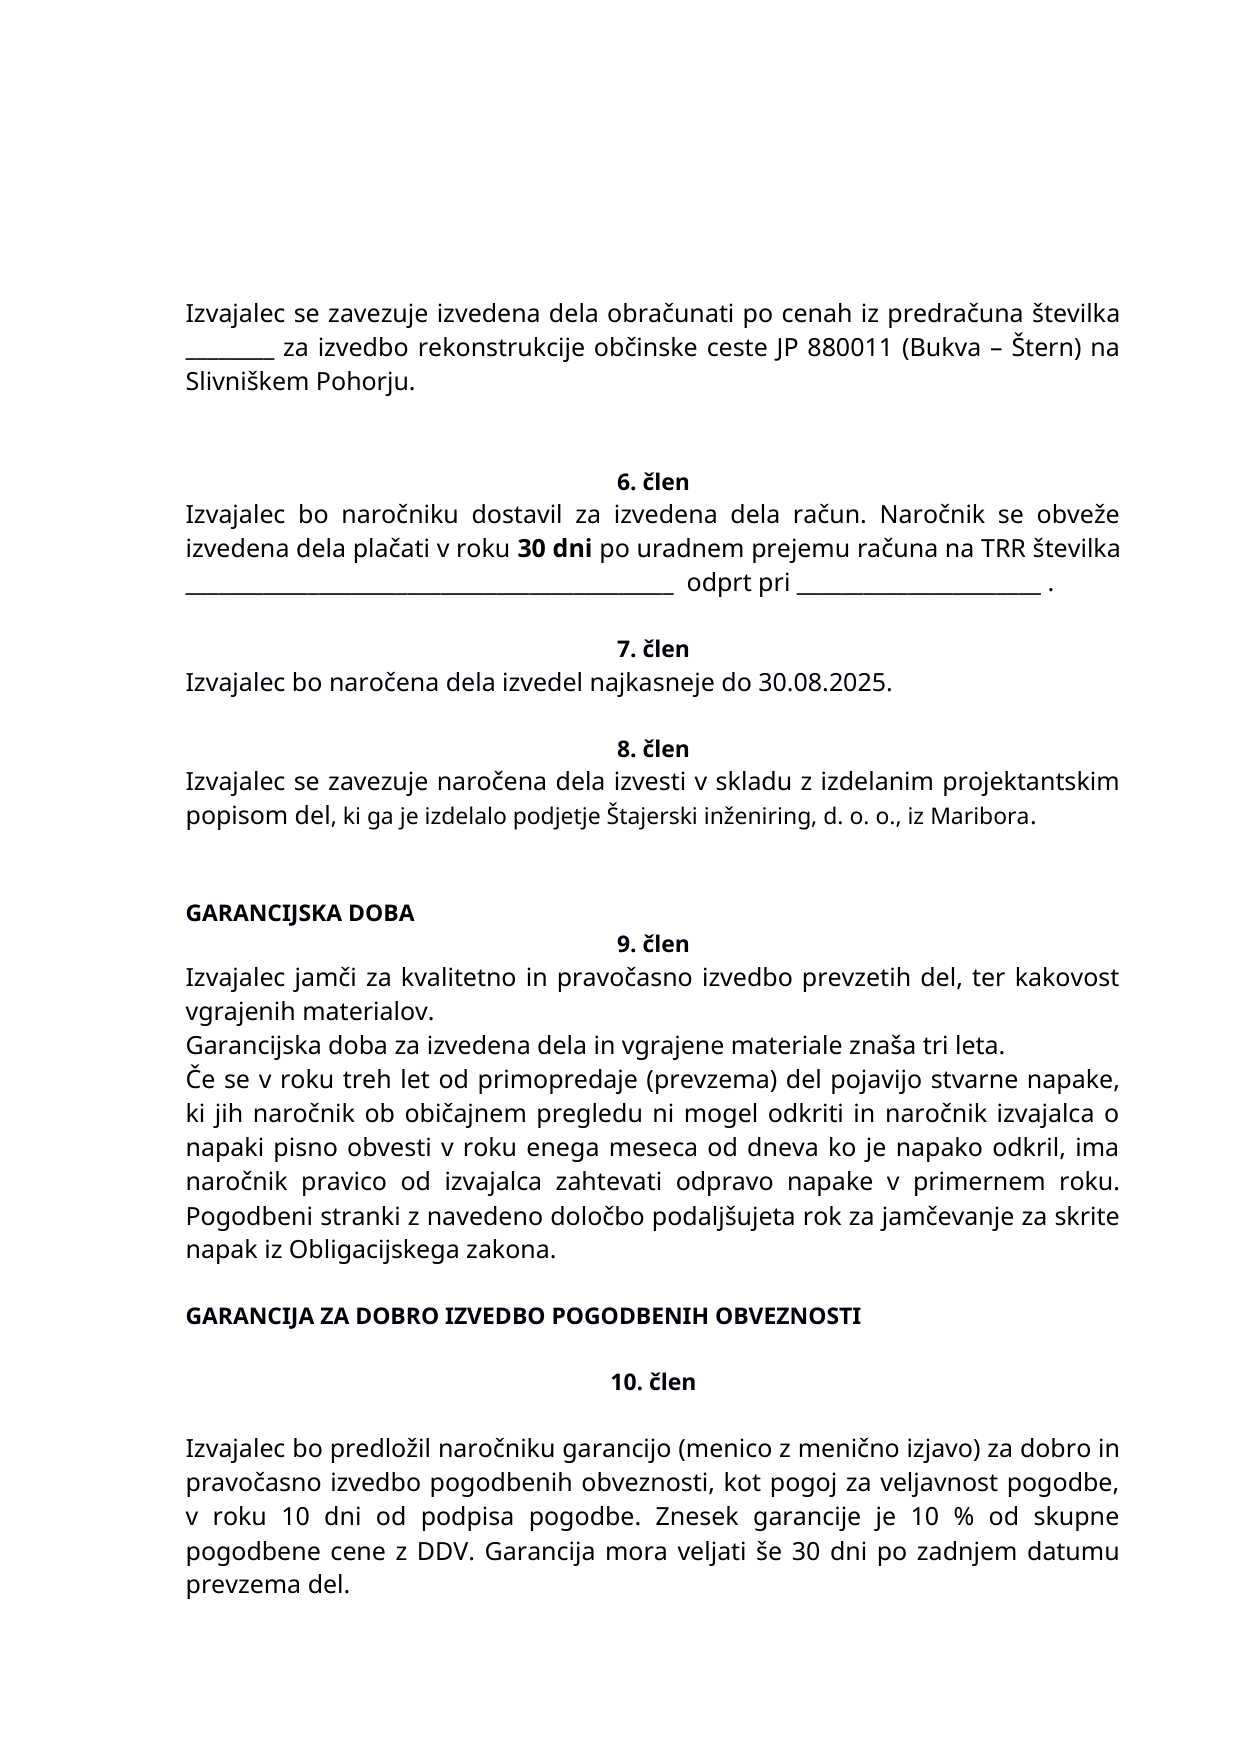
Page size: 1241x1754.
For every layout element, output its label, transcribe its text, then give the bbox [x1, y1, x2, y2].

text 7. člen [185, 633, 1121, 664]
text Izvajalec bo naročniku dostavil za izvedena dela račun. Naročnik se obveže izvedena dela plačati v roku 30 dni po uradnem prejemu računa na TRR številka ____________________________________________ odprt pri ______________________ . [185, 497, 1121, 599]
text GARANCIJSKA DOBA [185, 897, 1121, 928]
text Garancijska doba za izvedena dela in vgrajene materiale znaša tri leta. [185, 1028, 1121, 1062]
text Izvajalec se zavezuje izvedena dela obračunati po cenah iz predračuna številka ________ za izvedbo rekonstrukcije občinske ceste JP 880011 (Bukva – Štern) na Slivniškem Pohorju. [185, 295, 1121, 397]
text GARANCIJA ZA DOBRO IZVEDBO POGODBENIH OBVEZNOSTI [185, 1300, 1121, 1332]
text Izvajalec bo naročena dela izvedel najkasneje do 30.08.2025. [185, 664, 1121, 698]
text Če se v roku treh let od primopredaje (prevzema) del pojavijo stvarne napake, ki jih naročnik ob običajnem pregledu ni mogel odkriti in naročnik izvajalca o napaki pisno obvesti v roku enega meseca od dneva ko je napako odkril, ima naročnik pravico od izvajalca zahtevati odpravo napake v primernem roku. Pogodbeni stranki z navedeno določbo podaljšujeta rok za jamčevanje za skrite napak iz Obligacijskega zakona. [185, 1062, 1121, 1266]
text 6. člen [185, 466, 1121, 497]
text Izvajalec bo predložil naročniku garancijo (menico z menično izjavo) za dobro in pravočasno izvedbo pogodbenih obveznosti, kot pogoj za veljavnost pogodbe, v roku 10 dni od podpisa pogodbe. Znesek garancije je 10 % od skupne pogodbene cene z DDV. Garancija mora veljati še 30 dni po zadnjem datumu prevzema del. [185, 1431, 1121, 1601]
text Izvajalec jamči za kvalitetno in pravočasno izvedbo prevzetih del, ter kakovost vgrajenih materialov. [185, 960, 1121, 1028]
text Izvajalec se zavezuje naročena dela izvesti v skladu z izdelanim projektantskim popisom del, ki ga je izdelalo podjetje Štajerski inženiring, d. o. o., iz Maribora. [185, 764, 1121, 832]
text 8. člen [185, 732, 1121, 764]
text 10. člen [185, 1366, 1121, 1397]
text 9. člen [185, 928, 1121, 960]
